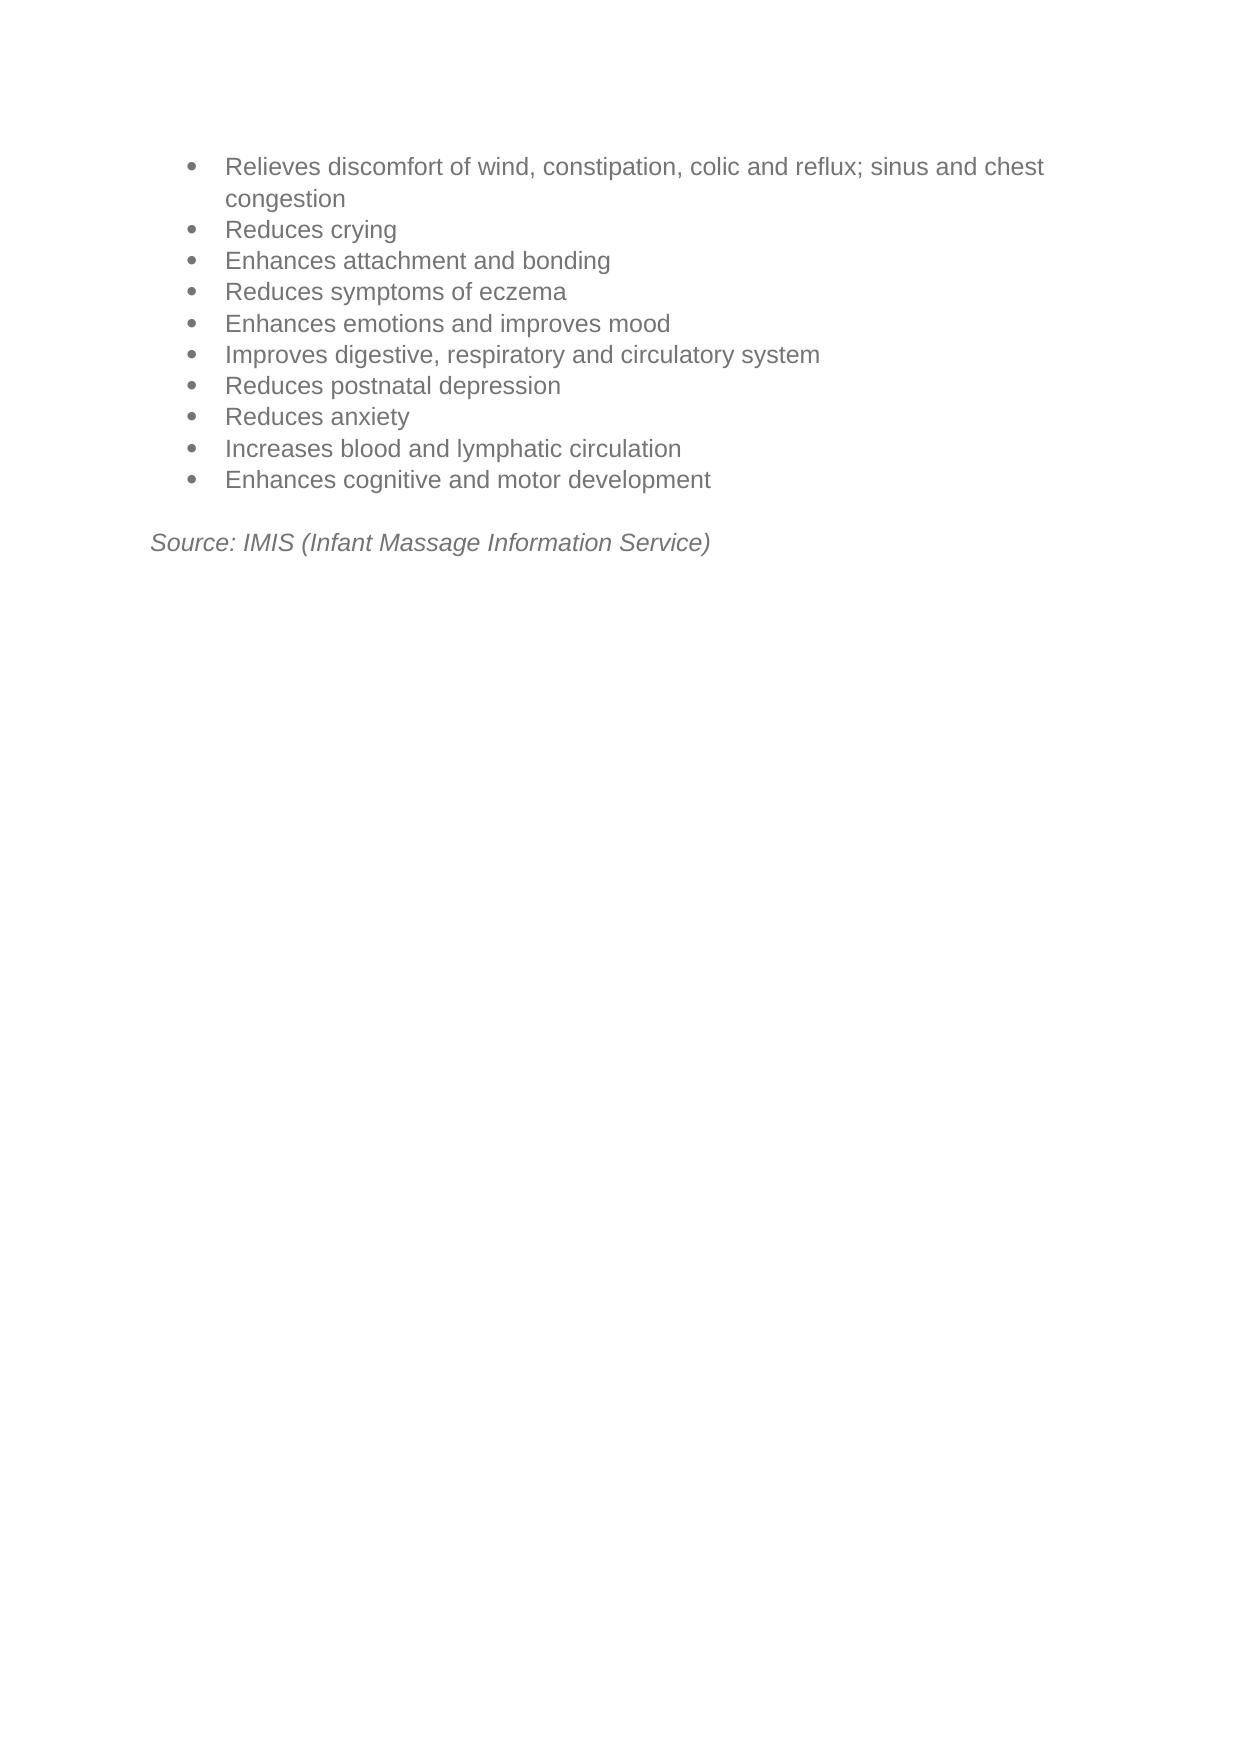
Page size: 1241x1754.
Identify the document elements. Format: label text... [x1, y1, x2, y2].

list Reduces symptoms of eczema [187, 275, 1090, 306]
list Reduces crying [187, 212, 1090, 244]
list Reduces postnatal depression [187, 369, 1090, 400]
list Reduces anxiety [187, 400, 1090, 431]
list Enhances cognitive and motor development [187, 462, 1090, 494]
list Improves digestive, respiratory and circulatory system [187, 337, 1090, 369]
list Enhances attachment and bonding [187, 244, 1090, 275]
list Enhances emotions and improves mood [187, 306, 1090, 337]
list Relieves discomfort of wind, constipation, colic and reflux; sinus and chest congestion [187, 150, 1090, 212]
text Source: IMIS (Infant Massage Information Service) [150, 525, 1090, 556]
list Increases blood and lymphatic circulation [187, 431, 1090, 462]
